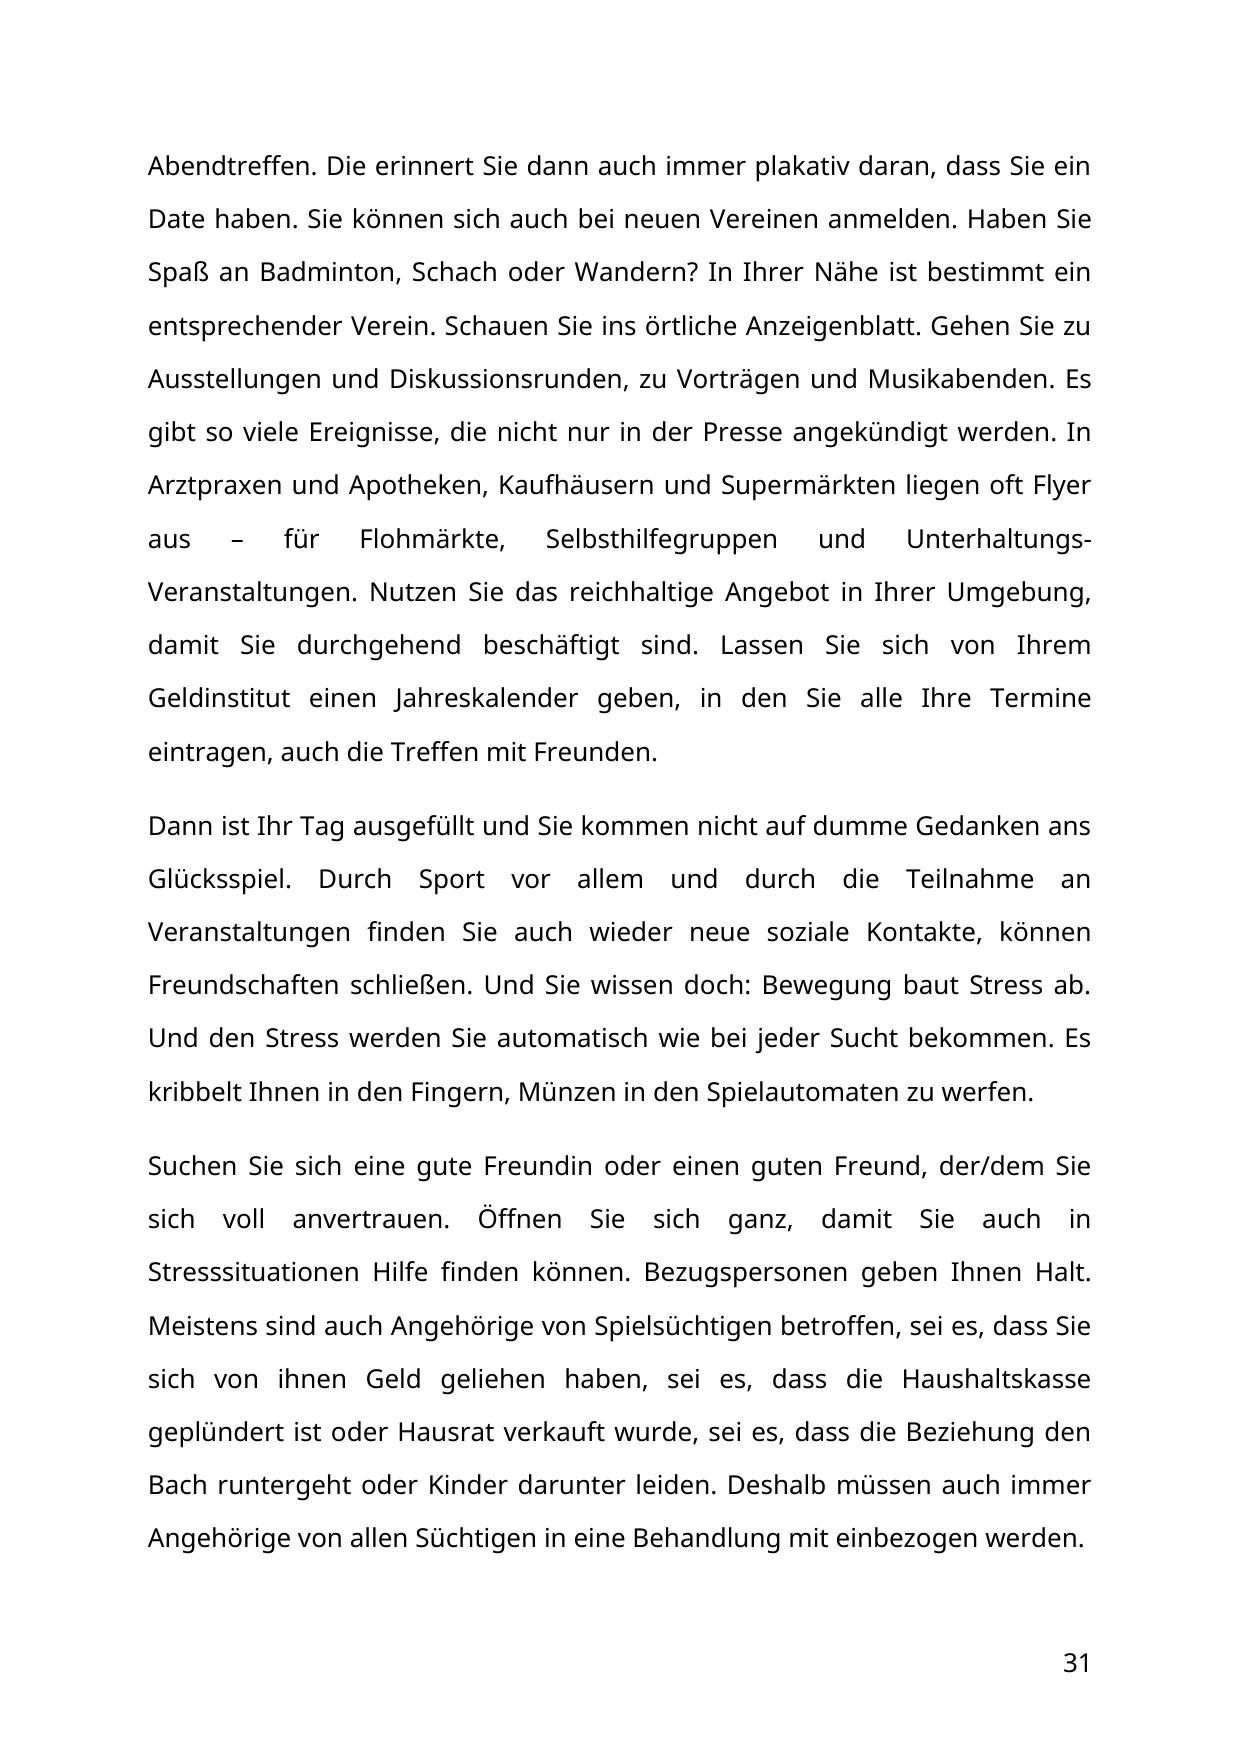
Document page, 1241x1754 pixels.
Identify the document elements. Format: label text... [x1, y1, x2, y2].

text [148, 148, 1093, 769]
text Dann ist Ihr Tag ausgefüllt und Sie kommen nicht auf dumme Gedanken ans Glücksspiel. Durch Sport vor allem und durch die Teilnahme an Veranstaltungen finden Sie auch wieder neue soziale Kontakte, können Freundschaften schließen. Und Sie wissen doch: Bewegung baut Stress ab. Und den Stress werden Sie automatisch wie bei jeder Sucht bekommen. Es kribbelt Ihnen in den Fingern, Münzen in den Spielautomaten zu werfen. [148, 807, 1093, 1109]
text Suchen Sie sich eine gute Freundin oder einen guten Freund, der/dem Sie sich voll anvertrauen. Öffnen Sie sich ganz, damit Sie auch in Stresssituationen Hilfe finden können. Bezugspersonen geben Ihnen Halt. Meistens sind auch Angehörige von Spielsüchtigen betroffen, sei es, dass Sie sich von ihnen Geld geliehen haben, sei es, dass die Haushaltskasse geplündert ist oder Hausrat verkauft wurde, sei es, dass die Beziehung den Bach runtergeht oder Kinder darunter leiden. Deshalb müssen auch immer Angehörige von allen Süchtigen in eine Behandlung mit einbezogen werden. [148, 1147, 1093, 1556]
